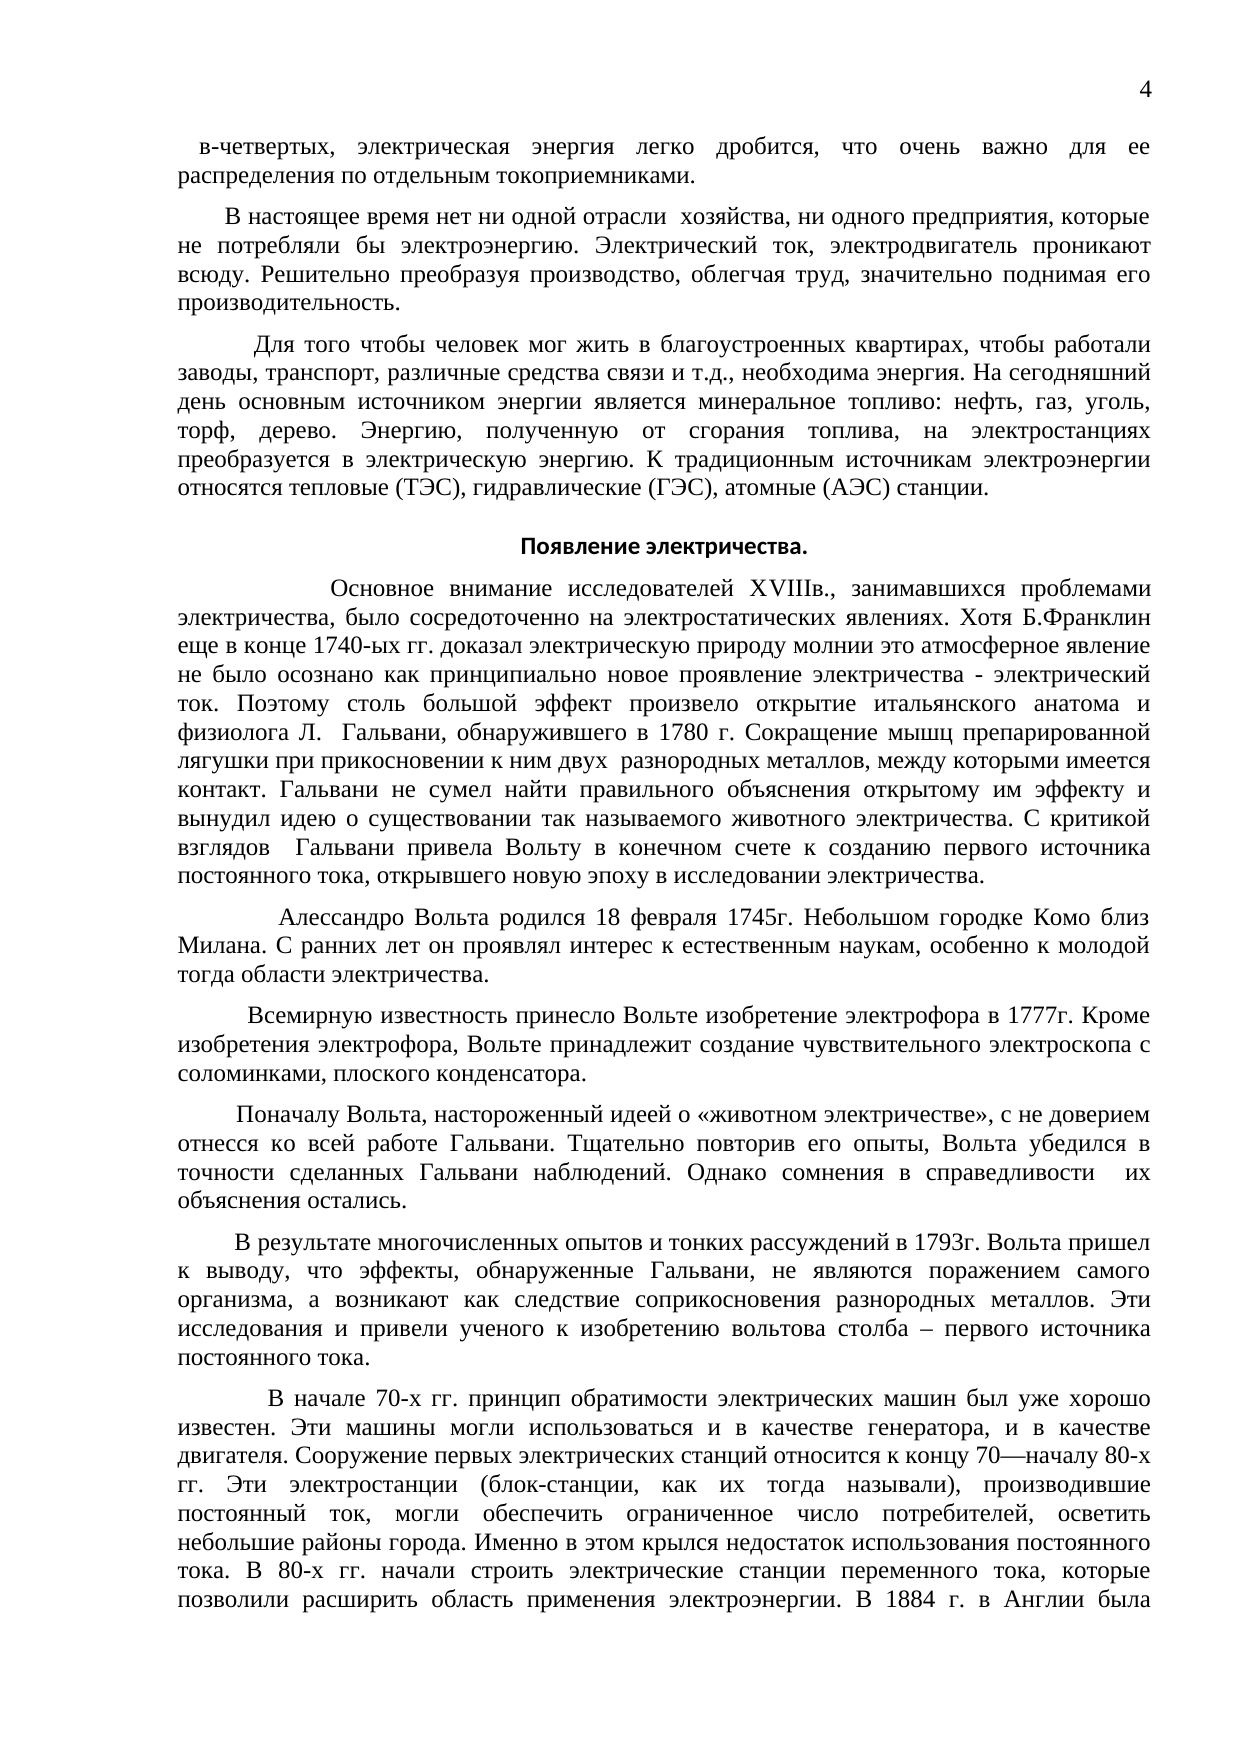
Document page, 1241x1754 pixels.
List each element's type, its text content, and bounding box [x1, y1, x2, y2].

text В результате многочисленных опытов и тонких рассуждений в 1793г. Вольта пришел к выводу, что эффекты, обнаруженные Гальвани, не являются поражением самого организма, а возникают как следствие соприкосновения разнородных металлов. Эти исследования и привели ученого к изобретению вольтова столба – первого источника постоянного тока. [177, 1227, 1152, 1371]
text Для того чтобы человек мог жить в благоустроенных квартирах, чтобы работали заводы, транспорт, различные средства связи и т.д., необходима энергия. На сегодняшний день основным источником энергии является минеральное топливо: нефть, газ, уголь, торф, дерево. Энергию, полученную от сгорания топлива, на электростанциях преобразуется в электрическую энергию. К традиционным источникам электроэнергии относятся тепловые (ТЭС), гидравлические (ГЭС), атомные (АЭС) станции. [177, 329, 1152, 501]
text Основное внимание исследователей ХVIIIв., занимавшихся проблемами электричества, было сосредоточенно на электростатических явлениях. Хотя Б.Франклин еще в конце 1740-ых гг. доказал электрическую природу молнии это атмосферное явление не было осознано как принципиально новое проявление электричества - электрический ток. Поэтому столь большой эффект произвело открытие итальянского анатома и физиолога Л. Гальвани, обнаружившего в . Сокращение мышц препарированной лягушки при прикосновении к ним двух разнородных металлов, между которыми имеется контакт. Гальвани не сумел найти правильного объяснения открытому им эффекту и вынудил идею о существовании так называемого животного электричества. С критикой взглядов Гальвани привела Вольту в конечном счете к созданию первого источника постоянного тока, открывшего новую эпоху в исследовании электричества. [177, 573, 1152, 889]
text Появление электричества. [177, 530, 1152, 561]
text В настоящее время нет ни одной отрасли хозяйства, ни одного предприятия, которые не потребляли бы электроэнергию. Электрический ток, электродвигатель проникают всюду. Решительно преобразуя производство, облегчая труд, значительно поднимая его производительность. [177, 201, 1152, 316]
text Алессандро Вольта родился 18 февраля 1745г. Небольшом городке Комо близ Милана. С ранних лет он проявлял интерес к естественным наукам, особенно к молодой тогда области электричества. [177, 902, 1152, 988]
text Всемирную известность принесло Вольте изобретение электрофора в 1777г. Кроме изобретения электрофора, Вольте принадлежит создание чувствительного электроскопа с соломинками, плоского конденсатора. [177, 1001, 1152, 1087]
text Поначалу Вольта, настороженный идеей о «животном электричестве», с не доверием отнесся ко всей работе Гальвани. Тщательно повторив его опыты, Вольта убедился в точности сделанных Гальвани наблюдений. Однако сомнения в справедливости их объяснения остались. [177, 1099, 1152, 1214]
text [177, 1383, 1152, 1613]
text в-четвертых, электрическая энергия легко дробится, что очень важно для ее распределения по отдельным токоприемниками. [177, 131, 1152, 189]
